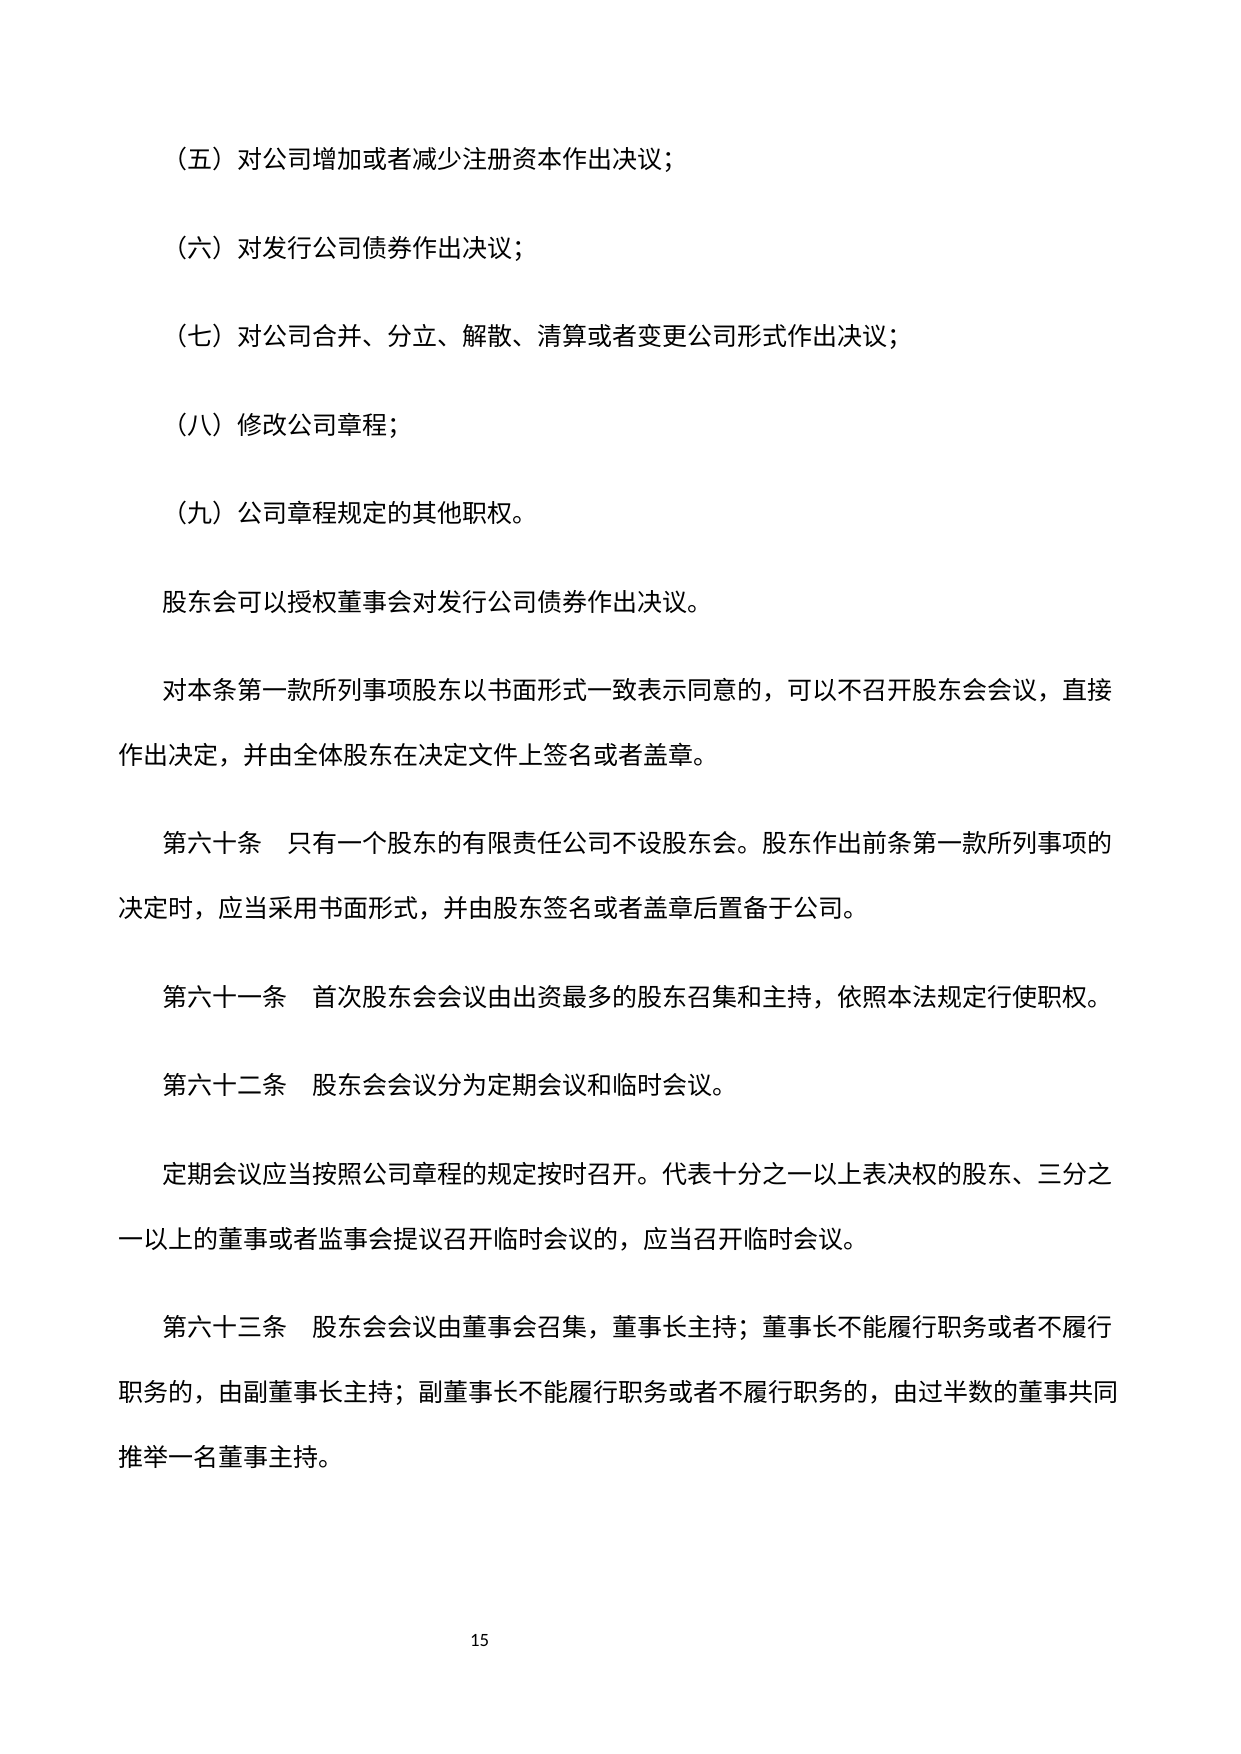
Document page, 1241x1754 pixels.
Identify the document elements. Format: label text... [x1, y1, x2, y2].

text （九）公司章程规定的其他职权。 [118, 479, 1122, 544]
text （五）对公司增加或者减少注册资本作出决议； [118, 125, 1122, 190]
text 第六十条 只有一个股东的有限责任公司不设股东会。股东作出前条第一款所列事项的决定时，应当采用书面形式，并由股东签名或者盖章后置备于公司。 [118, 809, 1122, 939]
text 第六十二条 股东会会议分为定期会议和临时会议。 [118, 1051, 1122, 1116]
text 第六十一条 首次股东会会议由出资最多的股东召集和主持，依照本法规定行使职权。 [118, 963, 1122, 1028]
text （七）对公司合并、分立、解散、清算或者变更公司形式作出决议； [118, 302, 1122, 367]
text （八）修改公司章程； [118, 391, 1122, 456]
text （六）对发行公司债券作出决议； [118, 214, 1122, 279]
text 股东会可以授权董事会对发行公司债券作出决议。 [118, 568, 1122, 633]
text 第六十三条 股东会会议由董事会召集，董事长主持；董事长不能履行职务或者不履行职务的，由副董事长主持；副董事长不能履行职务或者不履行职务的，由过半数的董事共同推举一名董事主持。 [118, 1293, 1122, 1488]
text 对本条第一款所列事项股东以书面形式一致表示同意的，可以不召开股东会会议，直接作出决定，并由全体股东在决定文件上签名或者盖章。 [118, 656, 1122, 786]
text 定期会议应当按照公司章程的规定按时召开。代表十分之一以上表决权的股东、三分之一以上的董事或者监事会提议召开临时会议的，应当召开临时会议。 [118, 1140, 1122, 1270]
